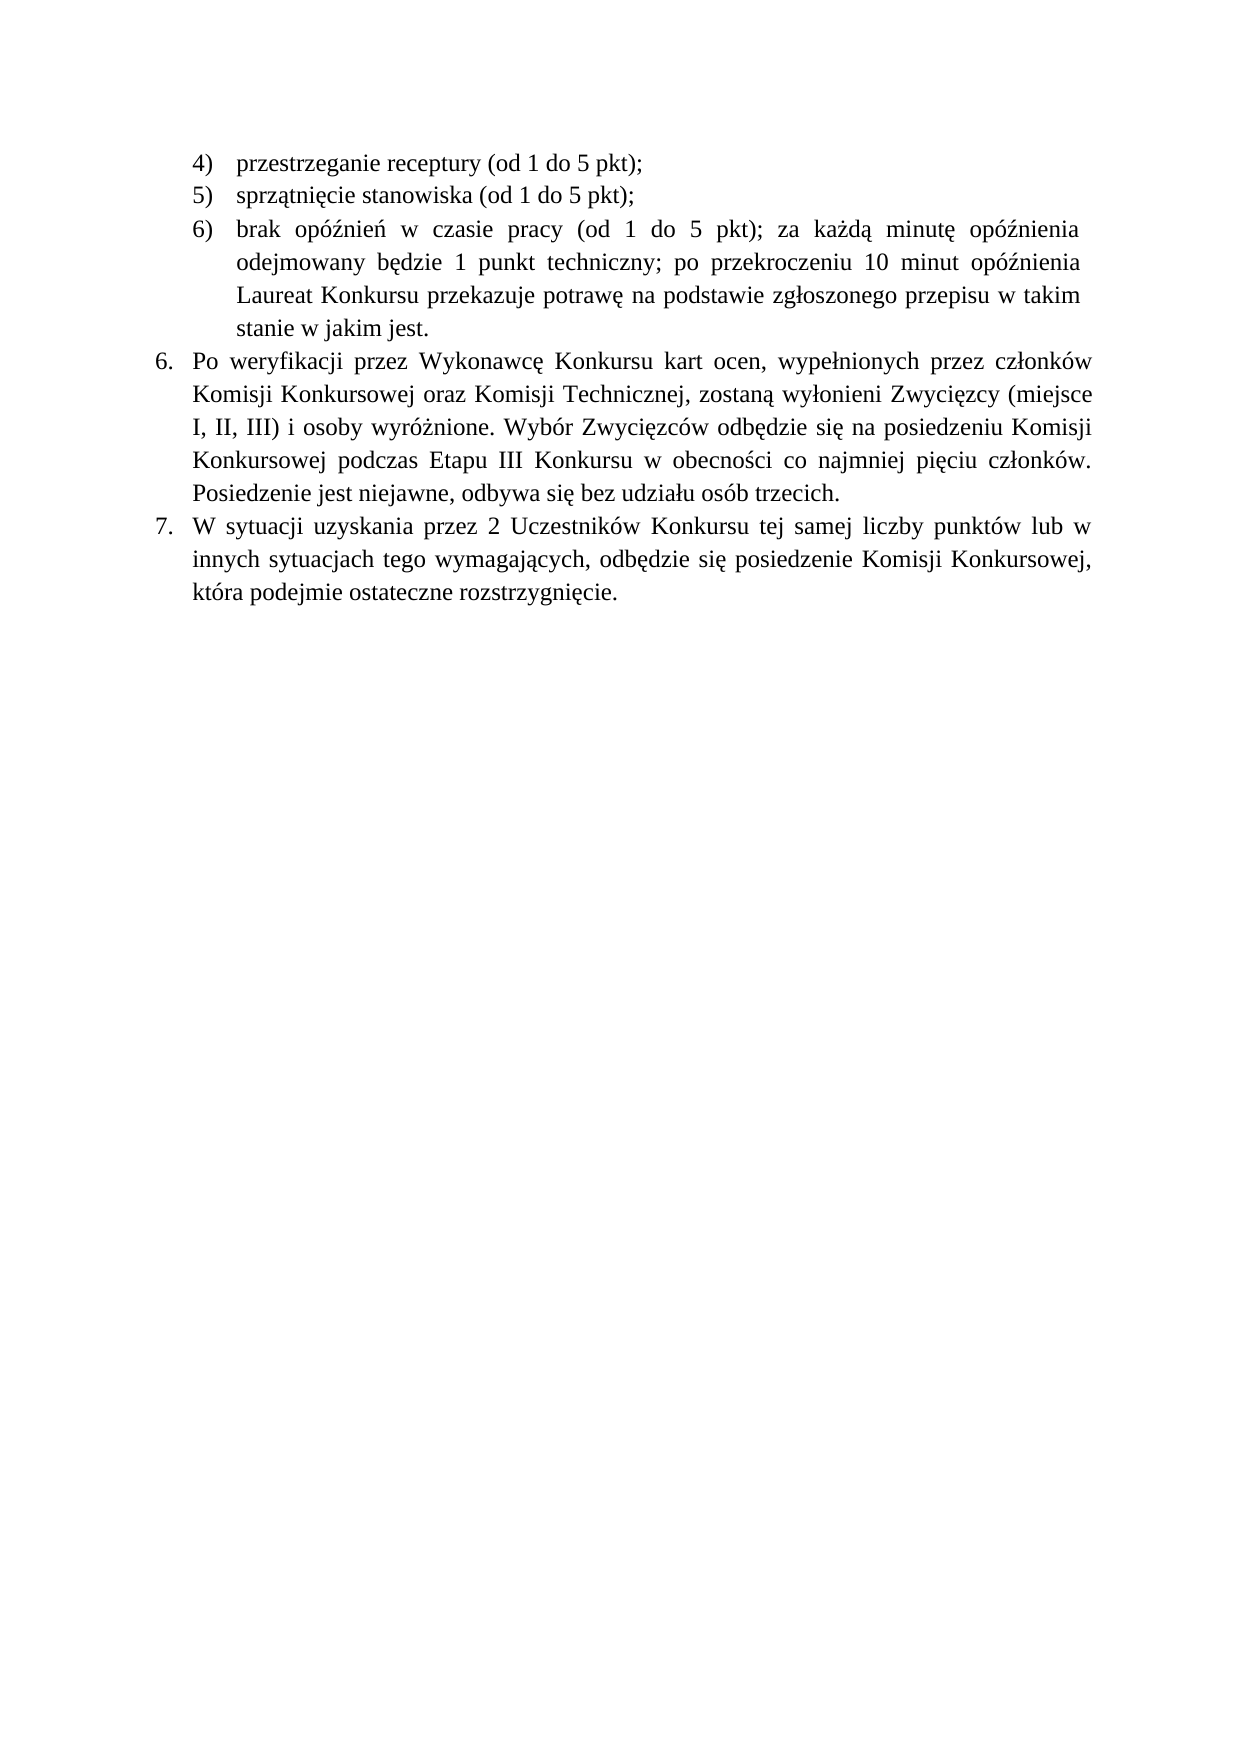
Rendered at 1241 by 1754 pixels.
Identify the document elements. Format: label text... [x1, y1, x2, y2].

list przestrzeganie receptury (od 1 do 5 pkt); [192, 148, 1081, 176]
list Po weryfikacji przez Wykonawcę Konkursu kart ocen, wypełnionych przez członków Komisji Konkursowej oraz Komisji Technicznej, zostaną wyłonieni Zwycięzcy (miejsce I, II, III) i osoby wyróżnione. Wybór Zwycięzców odbędzie się na posiedzeniu Komisji Konkursowej podczas Etapu III Konkursu w obecności co najmniej pięciu członków. Posiedzenie jest niejawne, odbywa się bez udziału osób trzecich. [155, 346, 1093, 507]
list sprzątnięcie stanowiska (od 1 do 5 pkt); [192, 181, 1081, 209]
list brak opóźnień w czasie pracy (od 1 do 5 pkt); za każdą minutę opóźnienia odejmowany będzie 1 punkt techniczny; po przekroczeniu 10 minut opóźnienia Laureat Konkursu przekazuje potrawę na podstawie zgłoszonego przepisu w takim stanie w jakim jest. [192, 214, 1081, 341]
list W sytuacji uzyskania przez 2 Uczestników Konkursu tej samej liczby punktów lub w innych sytuacjach tego wymagających, odbędzie się posiedzenie Komisji Konkursowej, która podejmie ostateczne rozstrzygnięcie. [155, 511, 1093, 606]
